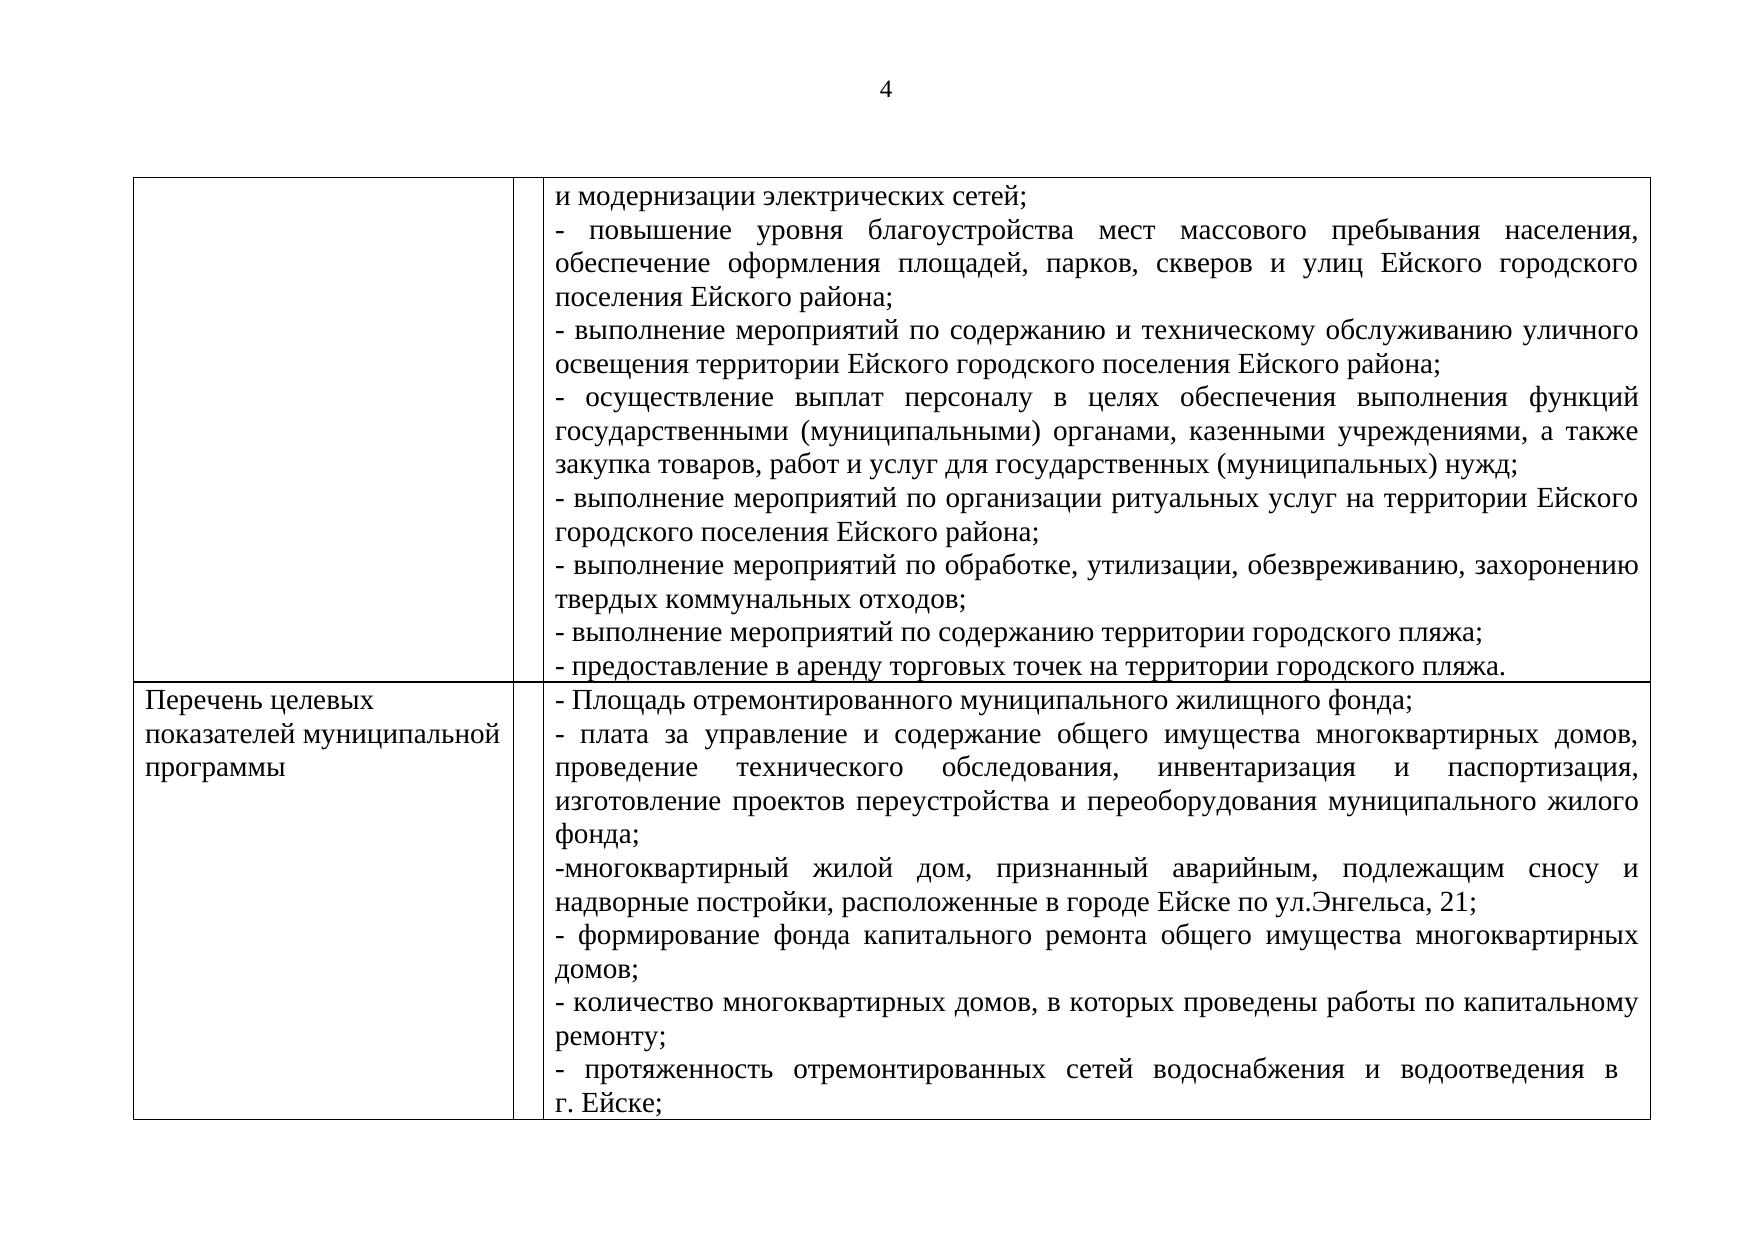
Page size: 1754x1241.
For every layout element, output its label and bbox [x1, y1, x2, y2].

table_cell [134, 683, 513, 1118]
table_cell [544, 683, 1650, 1118]
table_cell [514, 178, 543, 681]
table_cell [514, 683, 543, 1118]
table_cell [544, 178, 1650, 681]
table_cell [134, 178, 513, 681]
